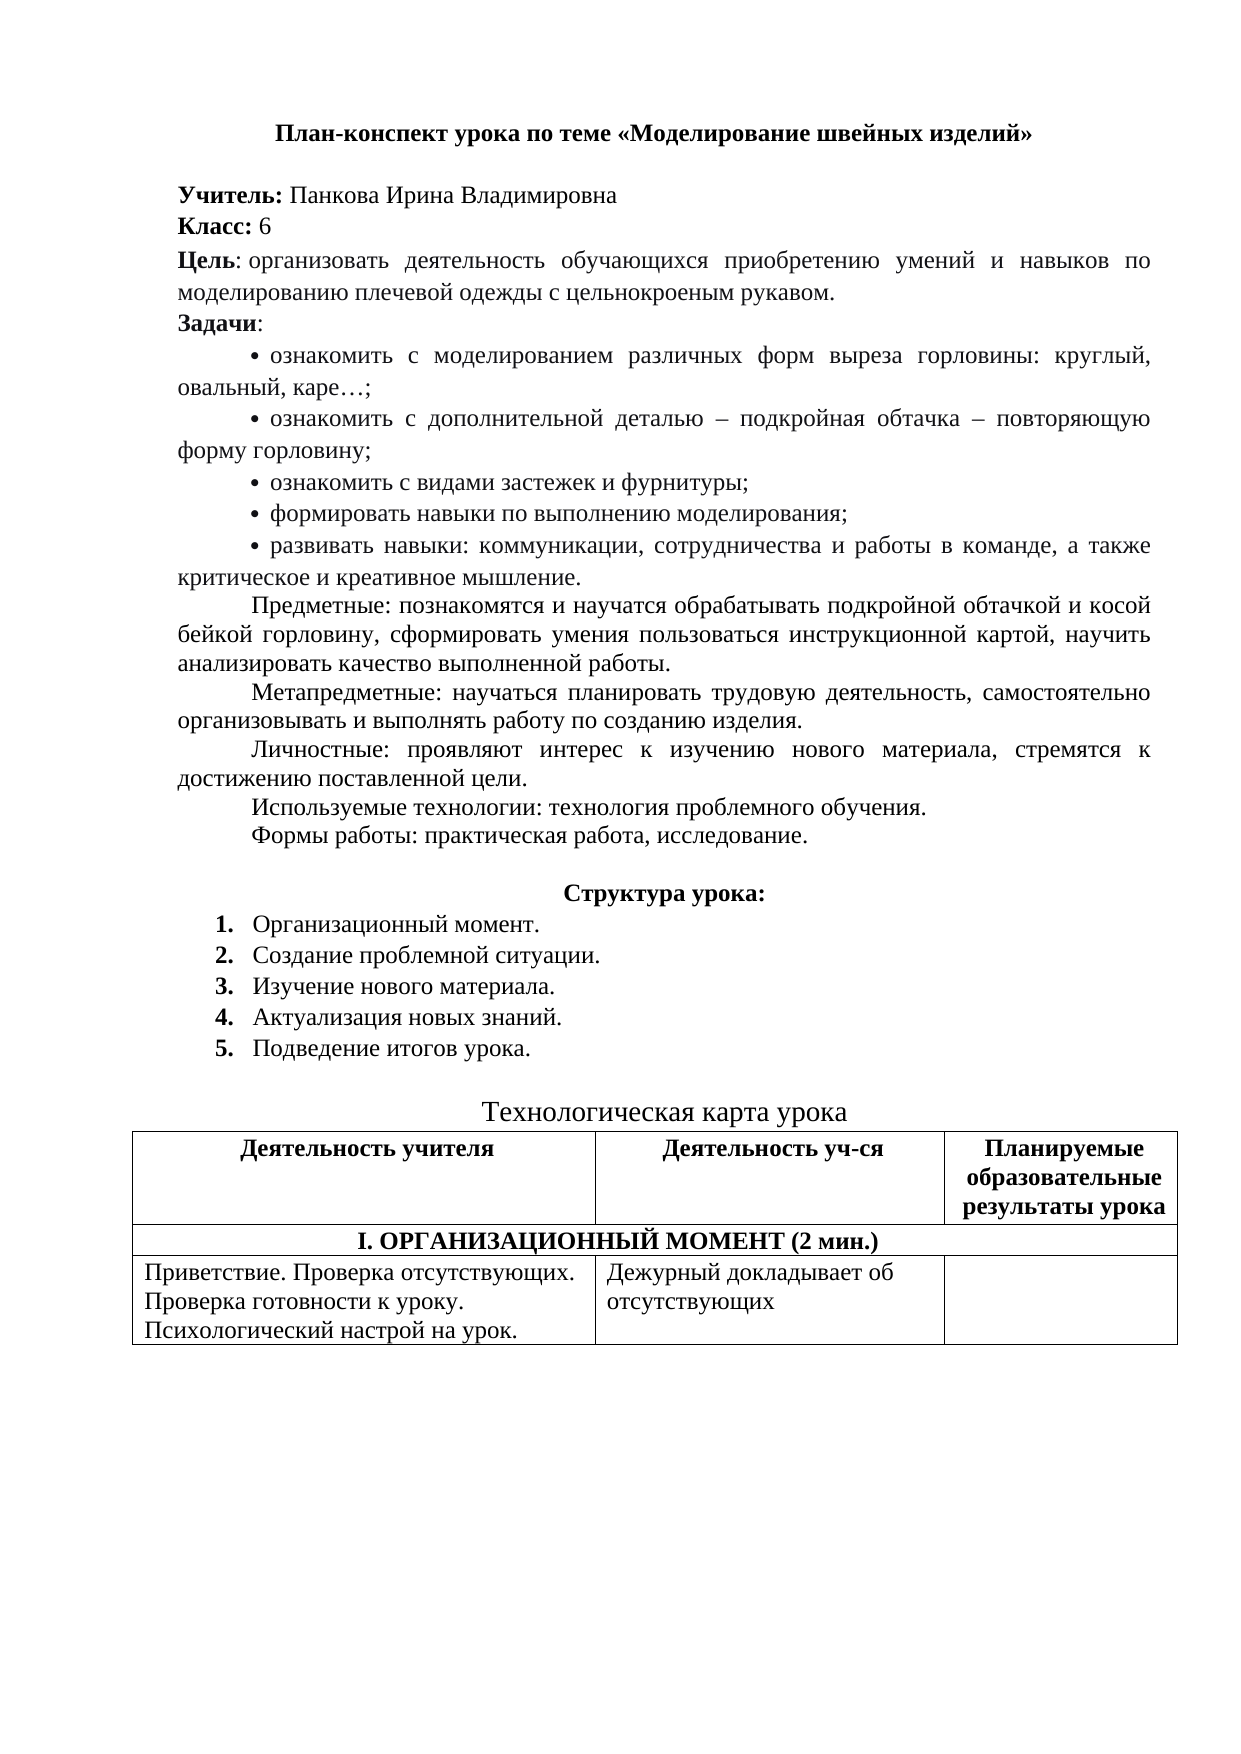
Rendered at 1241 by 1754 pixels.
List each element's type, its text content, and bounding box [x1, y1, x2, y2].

text Структура урока: [177, 878, 1152, 907]
table_cell [1097, 1225, 1177, 1255]
text Технологическая карта урока [177, 1094, 1152, 1128]
table_header Планируемые образовательные результаты урока [945, 1132, 1177, 1224]
list Изучение нового материала. [215, 971, 1152, 1000]
table_cell Приветствие. Проверка отсутствующих. Проверка готовности к уроку. Психологический настрой на урок. [133, 1256, 595, 1344]
list формировать навыки по выполнению моделирования; [177, 496, 1152, 527]
text Формы работы: практическая работа, исследование. [177, 821, 1152, 849]
text План-конспект урока по теме «Моделирование швейных изделий» [177, 118, 1131, 147]
list развивать навыки: коммуникации, сотрудничества и работы в команде, а также критическое и креативное мышление. [177, 527, 1152, 591]
list Подведение итогов урока. [215, 1033, 1152, 1062]
text Используемые технологии: технология проблемного обучения. [177, 792, 1152, 821]
list Организационный момент. [215, 909, 1152, 938]
list ознакомить с видами застежек и фурнитуры; [177, 464, 1152, 496]
table_cell I. ОРГАНИЗАЦИОННЫЙ МОМЕНТ (2 мин.) [133, 1225, 1097, 1255]
list Создание проблемной ситуации. [215, 940, 1152, 969]
list ознакомить с моделированием различных форм выреза горловины: круглый, овальный, каре…; [177, 337, 1152, 401]
text Класс: 6 [177, 211, 1131, 240]
table_header Деятельность уч-ся [596, 1132, 944, 1224]
text Метапредметные: научаться планировать трудовую деятельность, самостоятельно организовывать и выполнять работу по созданию изделия. [177, 677, 1152, 734]
text Личностные: проявляют интерес к изучению нового материала, стремятся к достижению поставленной цели. [177, 734, 1152, 792]
list Актуализация новых знаний. [215, 1002, 1152, 1031]
list ознакомить с дополнительной деталью – подкройная обтачка – повторяющую форму горловину; [177, 401, 1152, 464]
text Задачи: [177, 306, 1152, 337]
text Предметные: познакомятся и научатся обрабатывать подкройной обтачкой и косой бейкой горловину, сформировать умения пользоваться инструкционной картой, научить анализировать качество выполненной работы. [177, 591, 1152, 677]
table_cell [1096, 1256, 1177, 1344]
table_cell [945, 1256, 1096, 1344]
text Цель: организовать деятельность обучающихся приобретению умений и навыков по моделированию плечевой одежды с цельнокроеным рукавом. [177, 242, 1152, 306]
table_header Деятельность учителя [133, 1132, 595, 1224]
text Учитель: Панкова Ирина Владимировна [177, 180, 1131, 209]
table_cell Дежурный докладывает об отсутствующих [596, 1256, 944, 1344]
